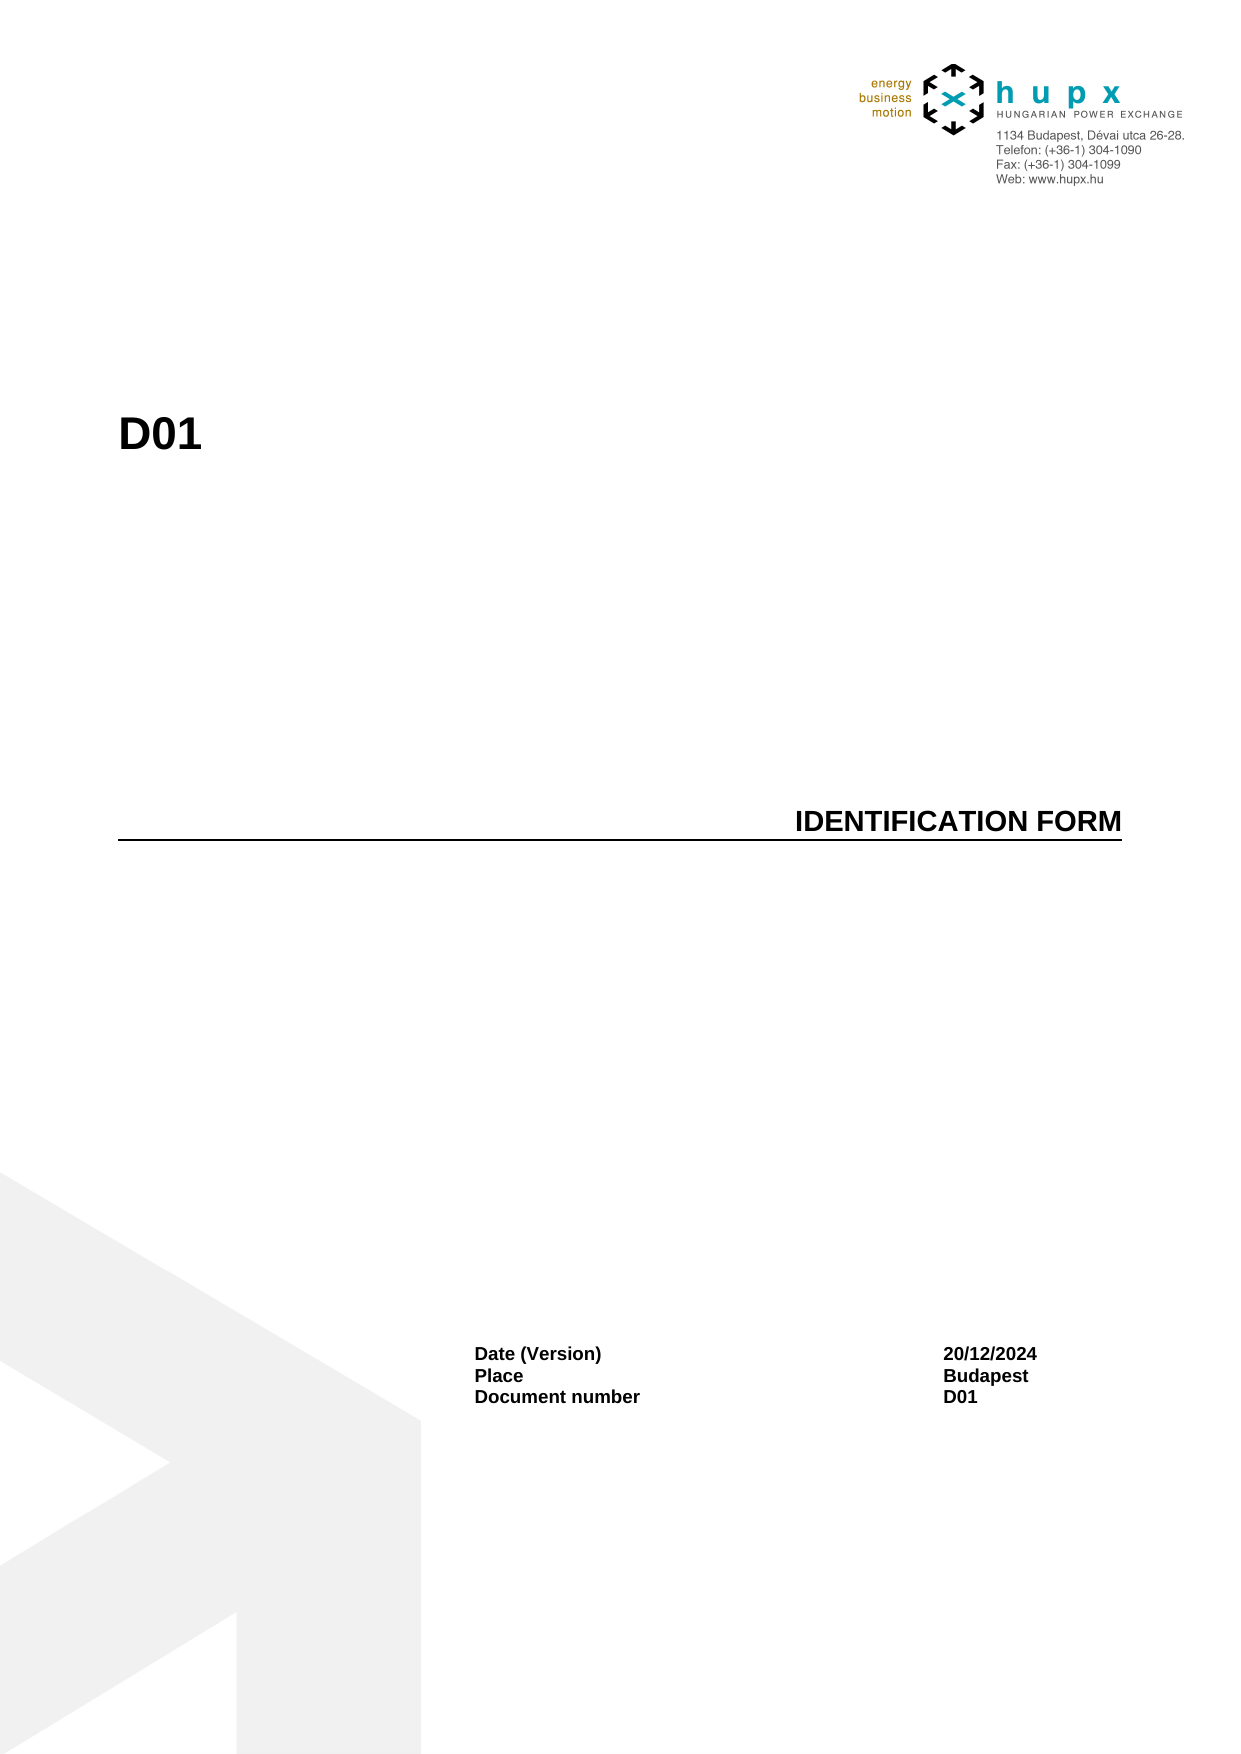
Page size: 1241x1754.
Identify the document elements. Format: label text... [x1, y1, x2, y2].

text IDENTIFICATION FORM [118, 804, 1122, 839]
text Date (Version) 20/12/2024 [474, 1343, 1122, 1365]
text Document number D01 [474, 1386, 1122, 1408]
text D01 [118, 406, 1122, 459]
picture [0, 64, 1241, 1754]
text Place Budapest [474, 1365, 1122, 1386]
